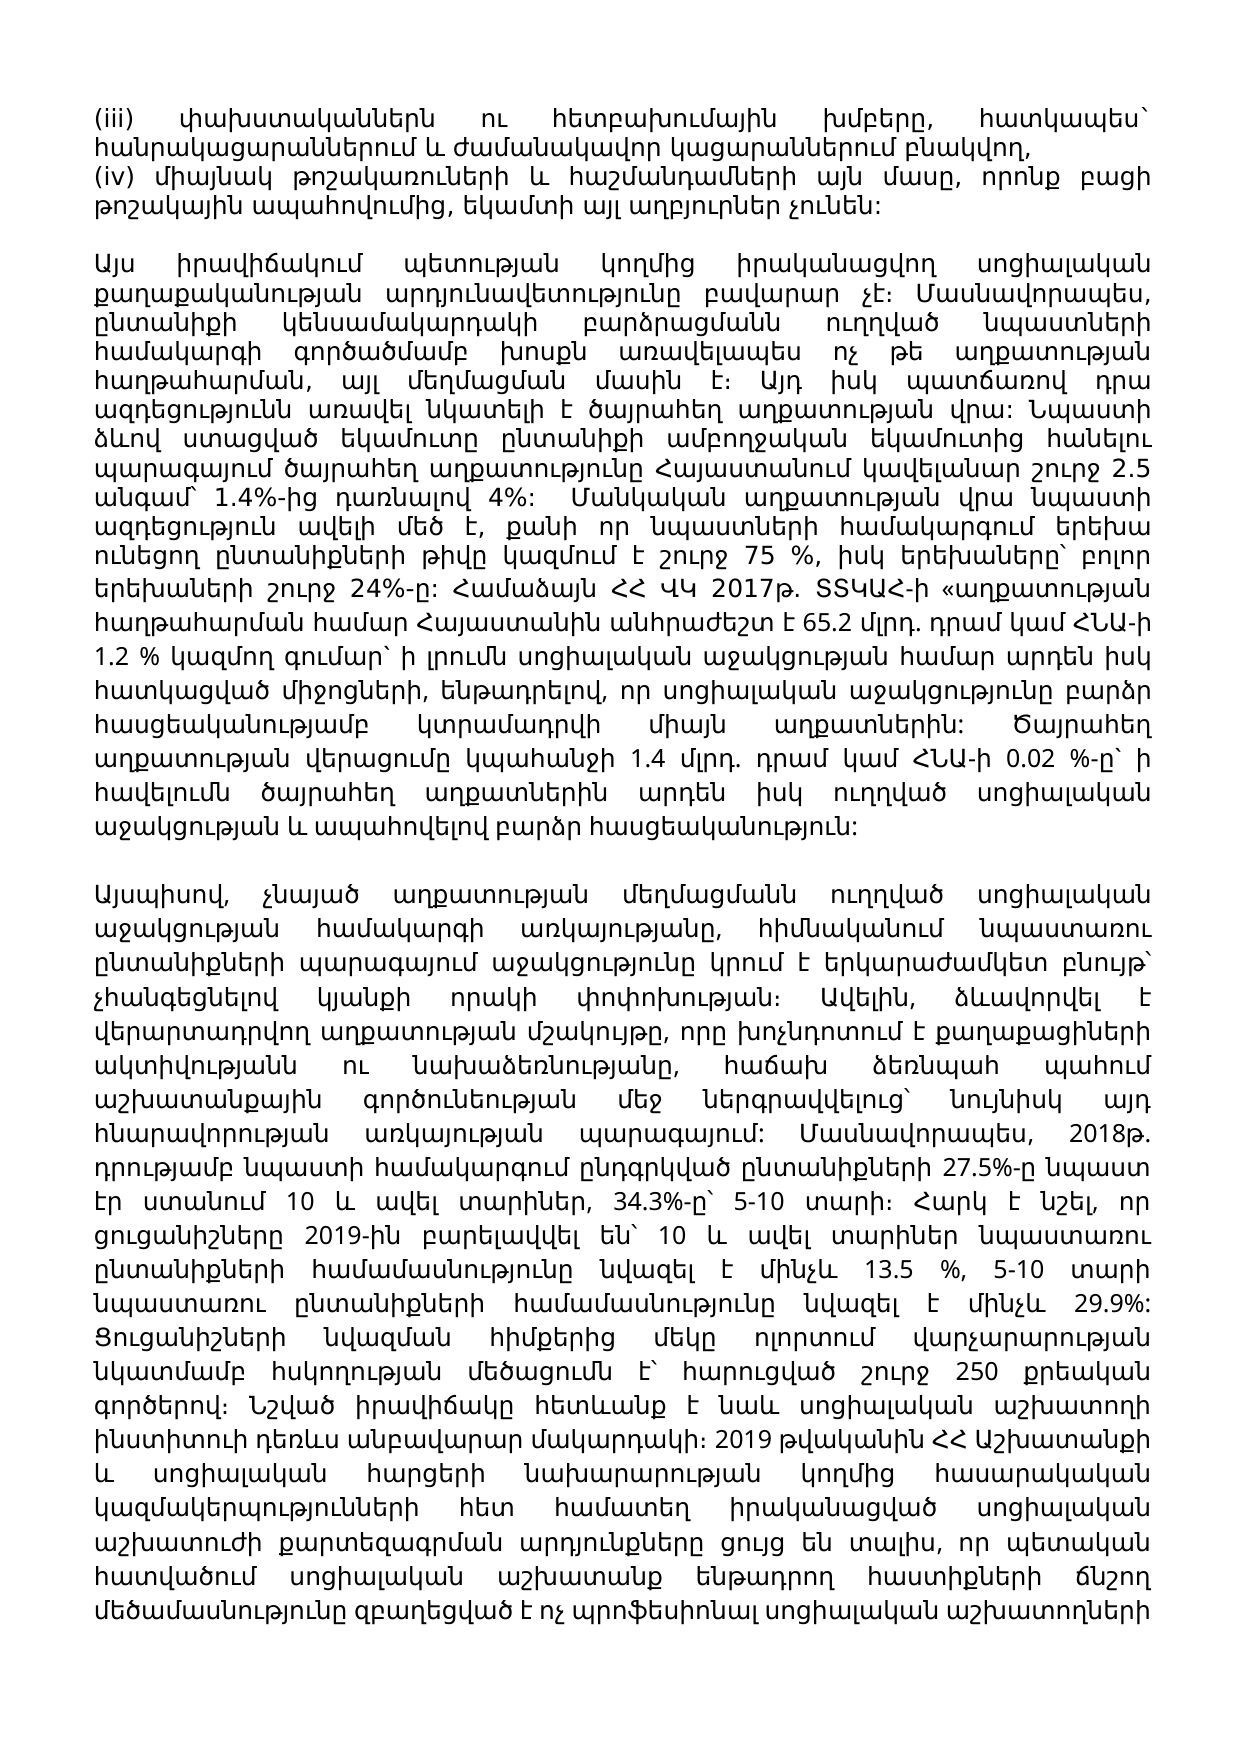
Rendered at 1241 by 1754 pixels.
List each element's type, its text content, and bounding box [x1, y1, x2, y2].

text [94, 877, 1152, 1626]
text (iv) միայնակ թոշակառուների և հաշմանդամների այն մասը, որոնք բացի թոշակային ապահովումից, եկամտի այլ աղբյուրներ չունեն: [94, 162, 1152, 220]
text Այս իրավիճակում պետության կողմից իրականացվող սոցիալական քաղաքականության արդյունավետությունը բավարար չէ։ Մասնավորապես, ընտանիքի կենսամակարդակի բարձրացմանն ուղղված նպաստների համակարգի գործածմամբ խոսքն առավելապես ոչ թե աղքատության հաղթահարման, այլ մեղմացման մասին է։ Այդ իսկ պատճառով դրա ազդեցությունն առավել նկատելի է ծայրահեղ աղքատության վրա: Նպաստի ձևով ստացված եկամուտը ընտանիքի ամբողջական եկամուտից հանելու պարագայում ծայրահեղ աղքատությունը Հայաստանում կավելանար շուրջ 2.5 անգամ՝ 1.4%-ից դառնալով 4%: Մանկական աղքատության վրա նպաստի ազդեցություն ավելի մեծ է, քանի որ նպաստների համակարգում երեխա ունեցող ընտանիքների թիվը կազմում է շուրջ 75 %, իսկ երեխաները՝ բոլոր երեխաների շուրջ 24%-ը: Համաձայն ՀՀ ՎԿ 2017թ. ՏՏԿԱՀ-ի «աղքատության հաղթահարման համար Հայաստանին անհրաժեշտ է 65.2 մլրդ. դրամ կամ ՀՆԱ-ի 1.2 % կազմող գումար` ի լրումն սոցիալական աջակցության համար արդեն իսկ հատկացված միջոցների, ենթադրելով, որ սոցիալական աջակցությունը բարձր հասցեականությամբ կտրամադրվի միայն աղքատներին: Ծայրահեղ աղքատության վերացումը կպահանջի 1.4 մլրդ. դրամ կամ ՀՆԱ-ի 0.02 %-ը` ի հավելումն ծայրահեղ աղքատներին արդեն իսկ ուղղված սոցիալական աջակցության և ապահովելով բարձր հասցեականություն: [94, 249, 1152, 843]
text (iii) փախստականներն ու հետբախումային խմբերը, հատկապես` հանրակացարաններում և ժամանակավոր կացարաններում բնակվող, [94, 104, 1152, 162]
